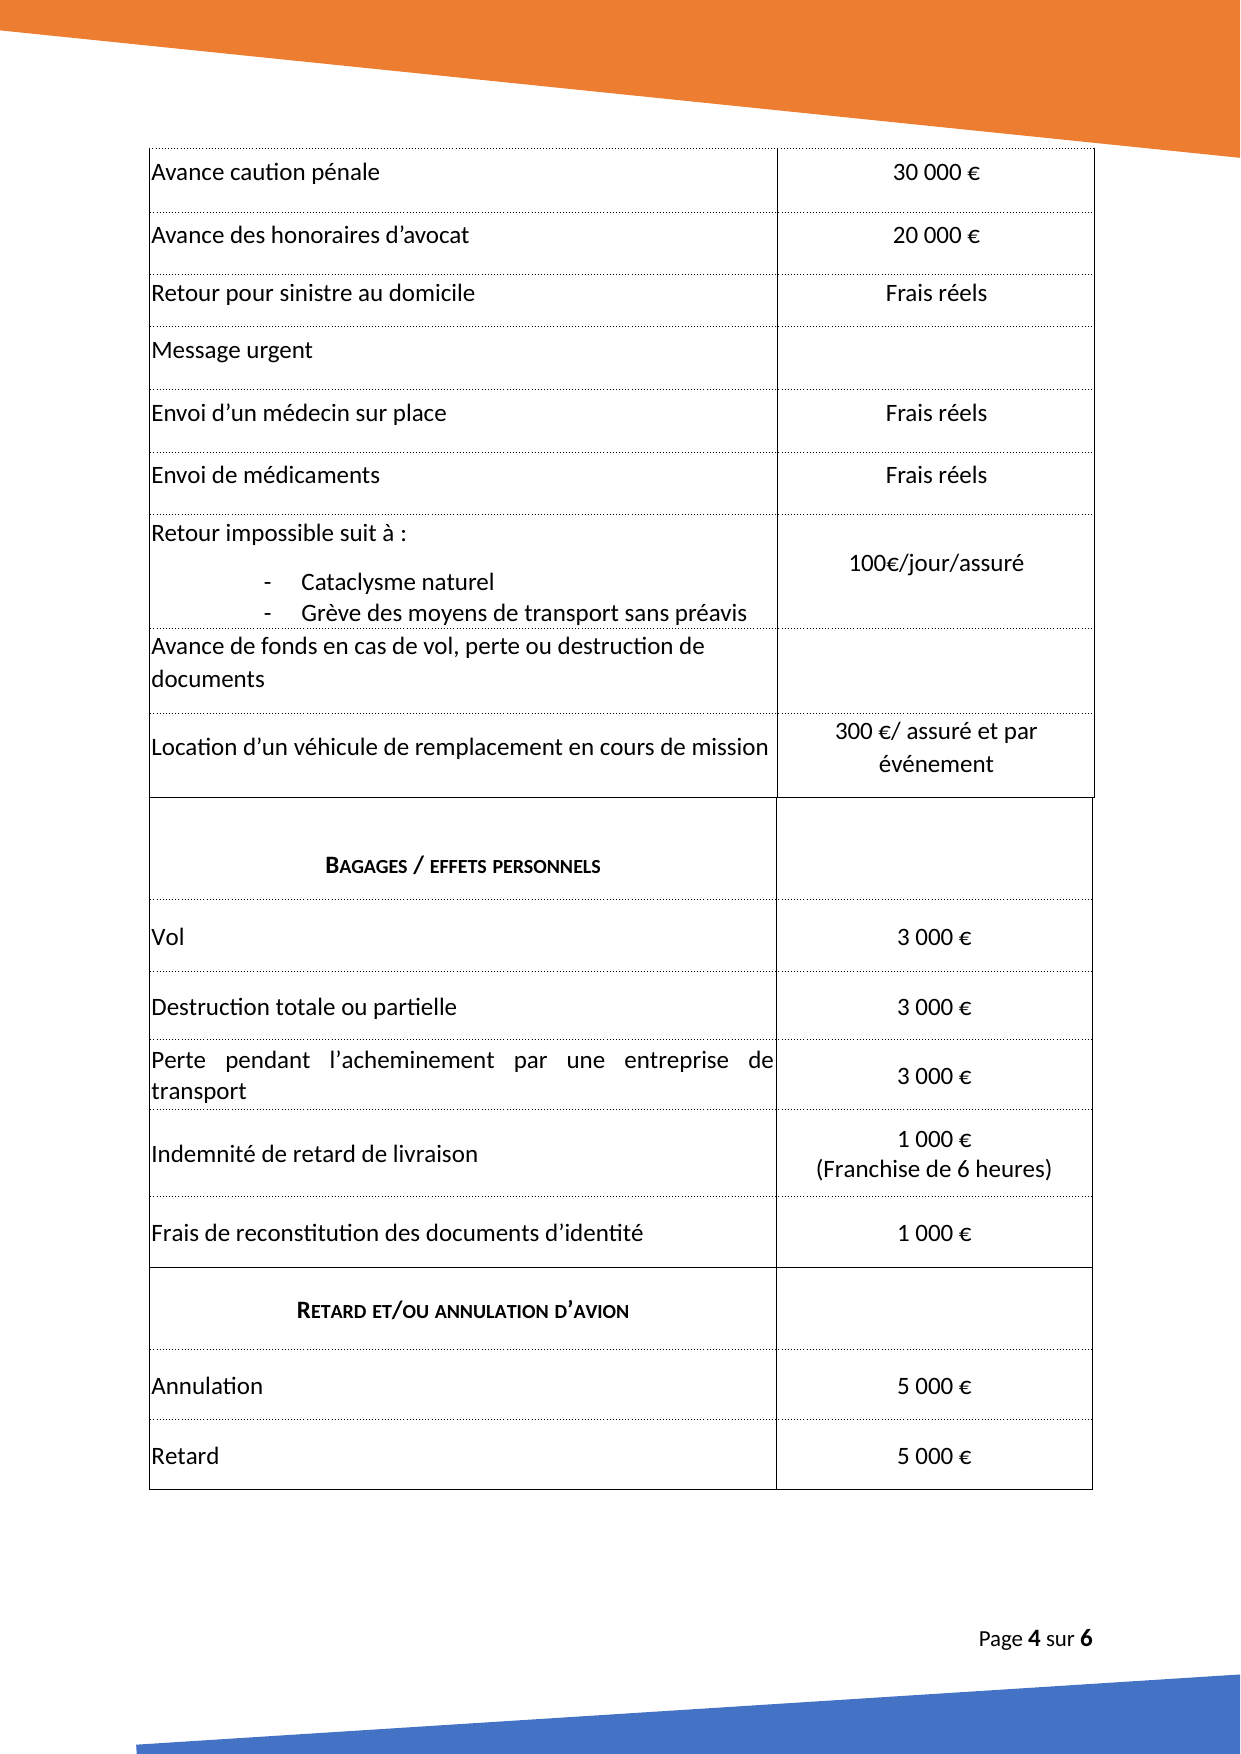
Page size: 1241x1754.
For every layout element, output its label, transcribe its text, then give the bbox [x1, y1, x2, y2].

table_cell [778, 326, 1094, 389]
table_cell 5 000 € [777, 1349, 1092, 1419]
table_cell Avance caution pénale [150, 148, 777, 212]
table_cell 3 000 € [777, 971, 1092, 1039]
table_cell 3 000 € [777, 899, 1092, 971]
table_cell Envoi de médicaments [150, 452, 777, 514]
table_cell 1 000 € [777, 1196, 1092, 1267]
table_cell Avance des honoraires d’avocat [150, 212, 777, 274]
table_cell Frais réels [778, 389, 1094, 452]
table_cell Frais réels [778, 452, 1094, 514]
table_cell Indemnité de retard de livraison [150, 1109, 776, 1196]
table_cell Envoi d’un médecin sur place [150, 389, 777, 452]
table_cell 100€/jour/assuré [778, 514, 1094, 628]
table_cell Vol [150, 899, 776, 971]
table_cell Perte pendant l’acheminement par une entreprise de transport [150, 1039, 776, 1108]
table_cell Frais de reconstitution des documents d’identité [150, 1196, 776, 1267]
table_cell [777, 1268, 1092, 1349]
table_cell Retour impossible suit à : Cataclysme naturel Grève des moyens de transport sans préavis [150, 514, 777, 628]
table_cell 30 000 € [778, 148, 1094, 212]
table_cell Frais réels [778, 274, 1094, 326]
table_cell 1 000 € (Franchise de 6 heures) [777, 1109, 1092, 1196]
table_cell Retard et/ou annulation d’avion [150, 1268, 776, 1349]
table_cell Annulation [150, 1349, 776, 1419]
table_cell 300 €/ assuré et par événement [778, 713, 1094, 797]
table_cell [778, 628, 1094, 712]
table_cell [777, 798, 1092, 899]
table_cell Location d’un véhicule de remplacement en cours de mission [150, 713, 777, 797]
table_cell 5 000 € [777, 1419, 1092, 1488]
table_cell Retour pour sinistre au domicile [150, 274, 777, 326]
table_cell Message urgent [150, 326, 777, 389]
table_cell Avance de fonds en cas de vol, perte ou destruction de documents [150, 628, 777, 712]
table_cell 3 000 € [777, 1039, 1092, 1108]
table_cell Retard [150, 1419, 776, 1488]
table_cell Destruction totale ou partielle [150, 971, 776, 1039]
table_cell Bagages / effets personnels [150, 798, 776, 899]
table_cell 20 000 € [778, 212, 1094, 274]
